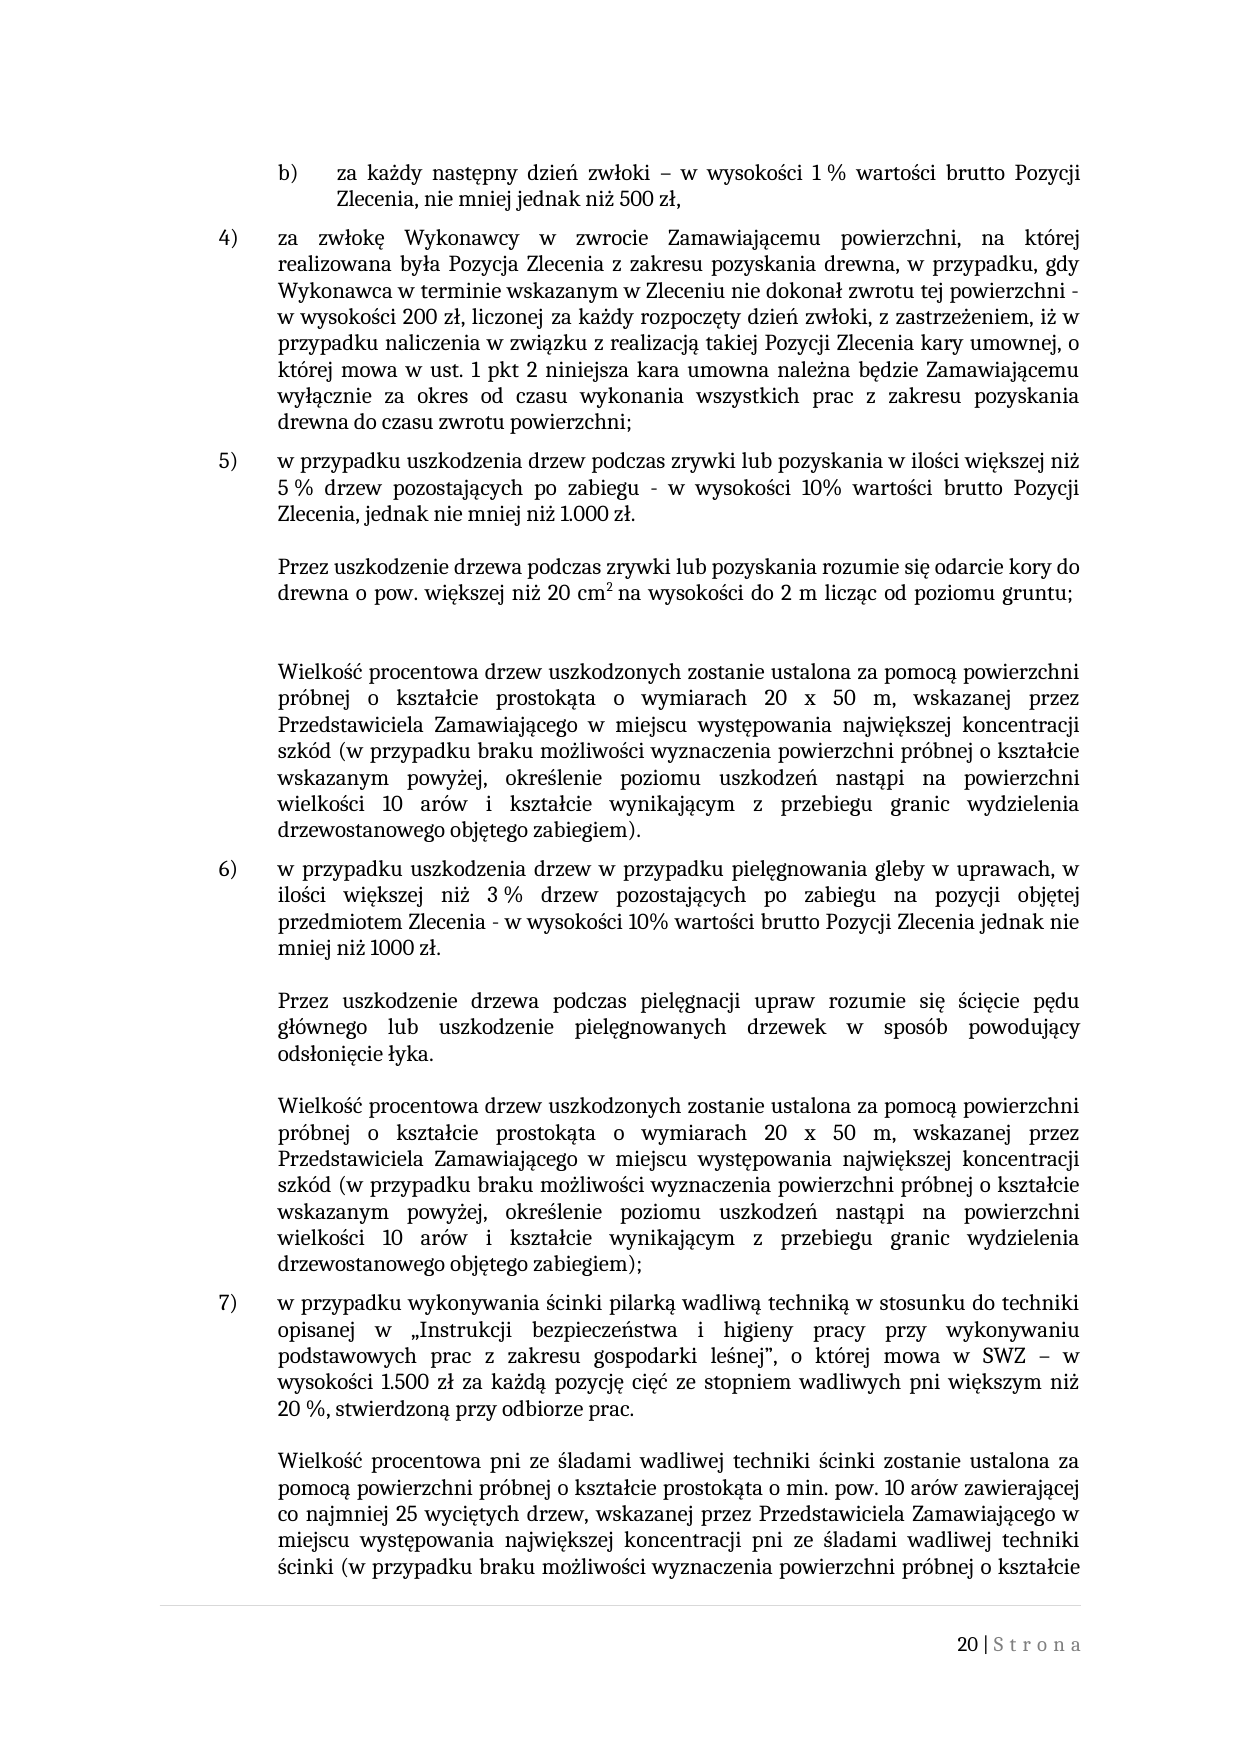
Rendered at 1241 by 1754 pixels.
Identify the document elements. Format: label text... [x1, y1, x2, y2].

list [218, 1290, 1081, 1580]
list w przypadku uszkodzenia drzew w przypadku pielęgnowania gleby w uprawach, w ilości większej niż 3 % drzew pozostających po zabiegu na pozycji objętej przedmiotem Zlecenia - w wysokości 10% wartości brutto Pozycji Zlecenia jednak nie mniej niż 1000 zł. Przez uszkodzenie drzewa podczas pielęgnacji upraw rozumie się ścięcie pędu głównego lub uszkodzenie pielęgnowanych drzewek w sposób powodujący odsłonięcie łyka. Wielkość procentowa drzew uszkodzonych zostanie ustalona za pomocą powierzchni próbnej o kształcie prostokąta o wymiarach 20 x 50 m, wskazanej przez Przedstawiciela Zamawiającego w miejscu występowania największej koncentracji szkód (w przypadku braku możliwości wyznaczenia powierzchni próbnej o kształcie wskazanym powyżej, określenie poziomu uszkodzeń nastąpi na powierzchni wielkości 10 arów i kształcie wynikającym z przebiegu granic wydzielenia drzewostanowego objętego zabiegiem); [218, 856, 1081, 1277]
list w przypadku uszkodzenia drzew podczas zrywki lub pozyskania w ilości większej niż 5 % drzew pozostających po zabiegu - w wysokości 10% wartości brutto Pozycji Zlecenia, jednak nie mniej niż 1.000 zł. Przez uszkodzenie drzewa podczas zrywki lub pozyskania rozumie się odarcie kory do drewna o pow. większej niż 20 cm2 na wysokości do 2 m licząc od poziomu gruntu; Wielkość procentowa drzew uszkodzonych zostanie ustalona za pomocą powierzchni próbnej o kształcie prostokąta o wymiarach 20 x 50 m, wskazanej przez Przedstawiciela Zamawiającego w miejscu występowania największej koncentracji szkód (w przypadku braku możliwości wyznaczenia powierzchni próbnej o kształcie wskazanym powyżej, określenie poziomu uszkodzeń nastąpi na powierzchni wielkości 10 arów i kształcie wynikającym z przebiegu granic wydzielenia drzewostanowego objętego zabiegiem). [218, 448, 1081, 843]
text b) za każdy następny dzień zwłoki – w wysokości 1 % wartości brutto Pozycji Zlecenia, nie mniej jednak niż 500 zł, [278, 159, 1081, 212]
list za zwłokę Wykonawcy w zwrocie Zamawiającemu powierzchni, na której realizowana była Pozycja Zlecenia z zakresu pozyskania drewna, w przypadku, gdy Wykonawca w terminie wskazanym w Zleceniu nie dokonał zwrotu tej powierzchni - w wysokości 200 zł, liczonej za każdy rozpoczęty dzień zwłoki, z zastrzeżeniem, iż w przypadku naliczenia w związku z realizacją takiej Pozycji Zlecenia kary umownej, o której mowa w ust. 1 pkt 2 niniejsza kara umowna należna będzie Zamawiającemu wyłącznie za okres od czasu wykonania wszystkich prac z zakresu pozyskania drewna do czasu zwrotu powierzchni; [218, 225, 1081, 436]
